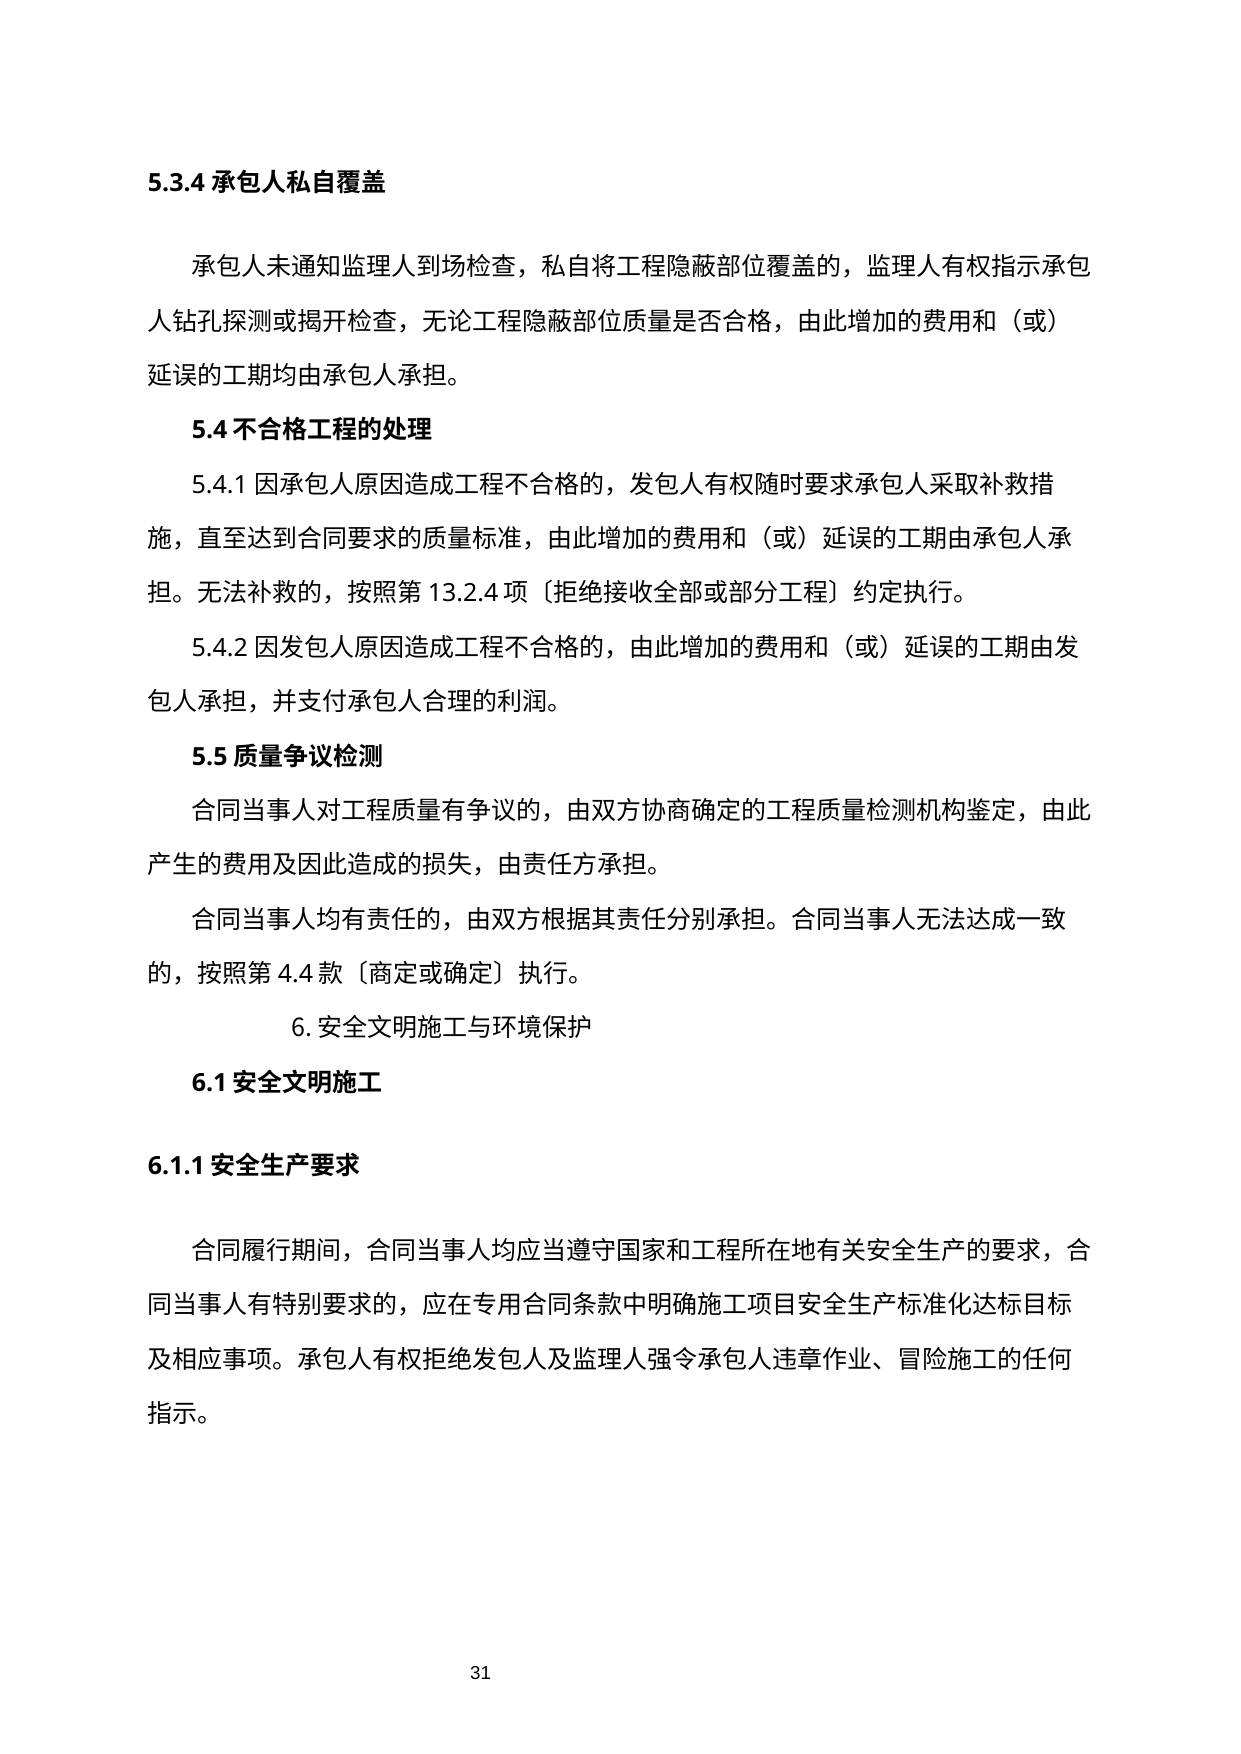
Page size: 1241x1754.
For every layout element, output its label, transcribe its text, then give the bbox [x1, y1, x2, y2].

text 合同当事人对工程质量有争议的，由双方协商确定的工程质量检测机构鉴定，由此产生的费用及因此造成的损失，由责任方承担。 [148, 790, 1093, 881]
subtitle 5.5 质量争议检测 [148, 736, 1093, 772]
subtitle 5.4不合格工程的处理 [148, 410, 1093, 446]
text 承包人未通知监理人到场检查，私自将工程隐蔽部位覆盖的，监理人有权指示承包人钻孔探测或揭开检查，无论工程隐蔽部位质量是否合格，由此增加的费用和（或）延误的工期均由承包人承担。 [148, 247, 1093, 392]
subtitle 6. 安全文明施工与环境保护 [241, 1008, 1093, 1044]
subtitle 5.3.4 承包人私自覆盖 [148, 162, 1093, 198]
text 合同履行期间，合同当事人均应当遵守国家和工程所在地有关安全生产的要求，合同当事人有特别要求的，应在专用合同条款中明确施工项目安全生产标准化达标目标及相应事项。承包人有权拒绝发包人及监理人强令承包人违章作业、冒险施工的任何指示。 [148, 1230, 1093, 1430]
text 5.4.1 因承包人原因造成工程不合格的，发包人有权随时要求承包人采取补救措施，直至达到合同要求的质量标准，由此增加的费用和（或）延误的工期由承包人承担。无法补救的，按照第13.2.4项〔拒绝接收全部或部分工程〕约定执行。 [148, 464, 1093, 609]
text 5.4.2 因发包人原因造成工程不合格的，由此增加的费用和（或）延误的工期由发包人承担，并支付承包人合理的利润。 [148, 627, 1093, 718]
subtitle 6.1安全文明施工 [148, 1062, 1093, 1098]
subtitle 6.1.1安全生产要求 [148, 1146, 1093, 1182]
text 合同当事人均有责任的，由双方根据其责任分别承担。合同当事人无法达成一致的，按照第4.4款〔商定或确定〕执行。 [148, 899, 1093, 990]
